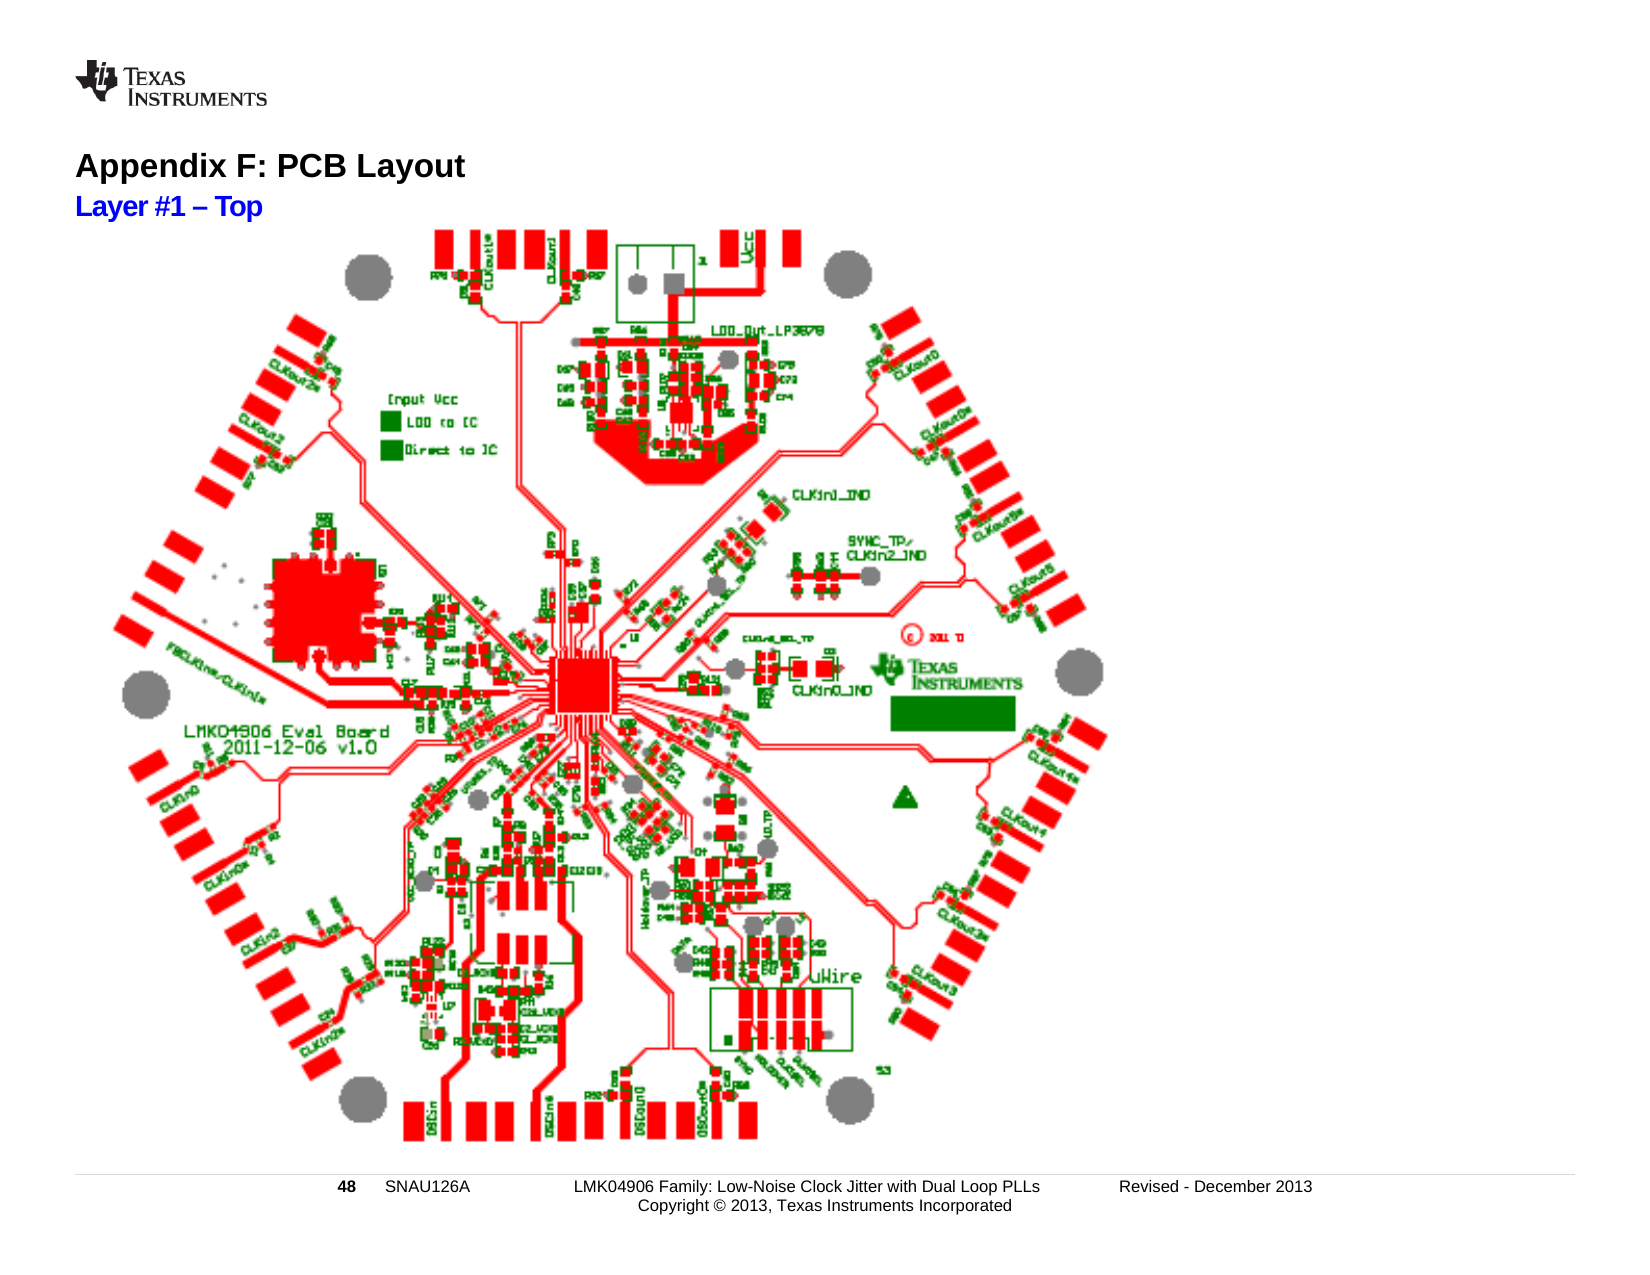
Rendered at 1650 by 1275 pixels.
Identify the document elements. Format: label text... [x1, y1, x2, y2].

subtitle Layer #1 – Top [75, 189, 1575, 223]
subtitle Appendix F: PCB Layout [75, 147, 1575, 185]
picture [75, 60, 267, 106]
